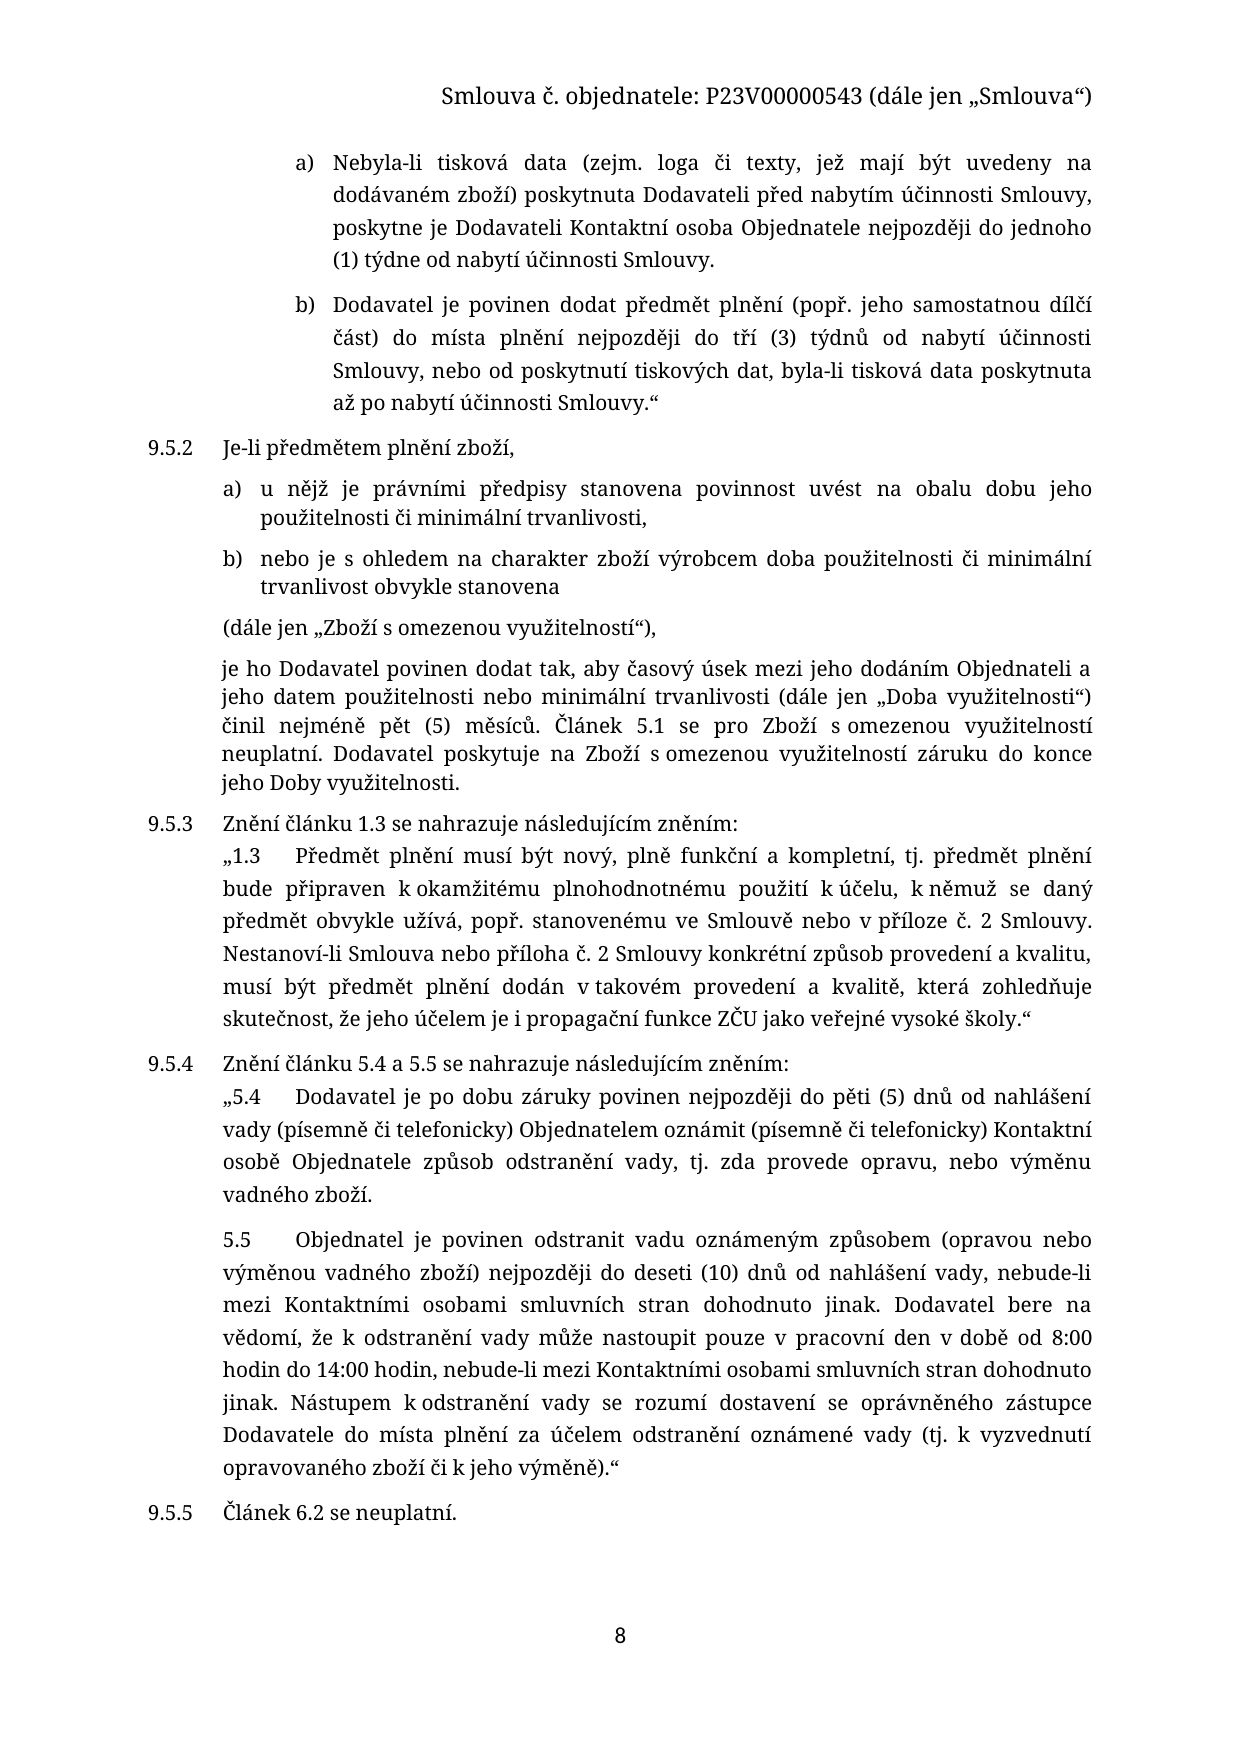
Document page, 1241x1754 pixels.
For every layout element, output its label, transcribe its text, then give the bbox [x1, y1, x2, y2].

list Nebyla-li tisková data (zejm. loga či texty, jež mají být uvedeny na dodávaném zboží) poskytnuta Dodavateli před nabytím účinnosti Smlouvy, poskytne je Dodavateli Kontaktní osoba Objednatele nejpozději do jednoho (1) týdne od nabytí účinnosti Smlouvy. [295, 148, 1093, 274]
list „5.4 Dodavatel je po dobu záruky povinen nejpozději do pěti (5) dnů od nahlášení vady (písemně či telefonicky) Objednatelem oznámit (písemně či telefonicky) Kontaktní osobě Objednatele způsob odstranění vady, tj. zda provede opravu, nebo výměnu vadného zboží. [223, 1082, 1093, 1208]
list u nějž je právními předpisy stanovena povinnost uvést na obalu dobu jeho použitelnosti či minimální trvanlivosti, [223, 474, 1093, 531]
list Dodavatel je povinen dodat předmět plnění (popř. jeho samostatnou dílčí část) do místa plnění nejpozději do tří (3) týdnů od nabytí účinnosti Smlouvy, nebo od poskytnutí tiskových dat, byla-li tisková data poskytnuta až po nabytí účinnosti Smlouvy.“ [295, 291, 1093, 417]
list nebo je s ohledem na charakter zboží výrobcem doba použitelnosti či minimální trvanlivost obvykle stanovena [223, 544, 1093, 601]
list Znění článku 1.3 se nahrazuje následujícím zněním: [148, 809, 1093, 837]
list Znění článku 5.4 a 5.5 se nahrazuje následujícím zněním: [148, 1049, 1093, 1078]
list Článek 6.2 se neuplatní. [148, 1498, 1093, 1527]
text je ho Dodavatel povinen dodat tak, aby časový úsek mezi jeho dodáním Objednateli a jeho datem použitelnosti nebo minimální trvanlivosti (dále jen „Doba využitelnosti“) činil nejméně pět (5) měsíců. Článek 5.1 se pro Zboží s omezenou využitelností neuplatní. Dodavatel poskytuje na Zboží s omezenou využitelností záruku do konce jeho Doby využitelnosti. [221, 654, 1093, 796]
text (dále jen „Zboží s omezenou využitelností“), [223, 613, 1093, 642]
list Je-li předmětem plnění zboží, [148, 433, 1093, 462]
list 5.5 Objednatel je povinen odstranit vadu oznámeným způsobem (opravou nebo výměnou vadného zboží) nejpozději do deseti (10) dnů od nahlášení vady, nebude-li mezi Kontaktními osobami smluvních stran dohodnuto jinak. Dodavatel bere na vědomí, že k odstranění vady může nastoupit pouze v pracovní den v době od 8:00 hodin do 14:00 hodin, nebude-li mezi Kontaktními osobami smluvních stran dohodnuto jinak. Nástupem k odstranění vady se rozumí dostavení se oprávněného zástupce Dodavatele do místa plnění za účelem odstranění oznámené vady (tj. k vyzvednutí opravovaného zboží či k jeho výměně).“ [223, 1225, 1093, 1482]
list „1.3 Předmět plnění musí být nový, plně funkční a kompletní, tj. předmět plnění bude připraven k okamžitému plnohodnotnému použití k účelu, k němuž se daný předmět obvykle užívá, popř. stanovenému ve Smlouvě nebo v příloze č. 2 Smlouvy. Nestanoví-li Smlouva nebo příloha č. 2 Smlouvy konkrétní způsob provedení a kvalitu, musí být předmět plnění dodán v takovém provedení a kvalitě, která zohledňuje skutečnost, že jeho účelem je i propagační funkce ZČU jako veřejné vysoké školy.“ [223, 841, 1093, 1033]
